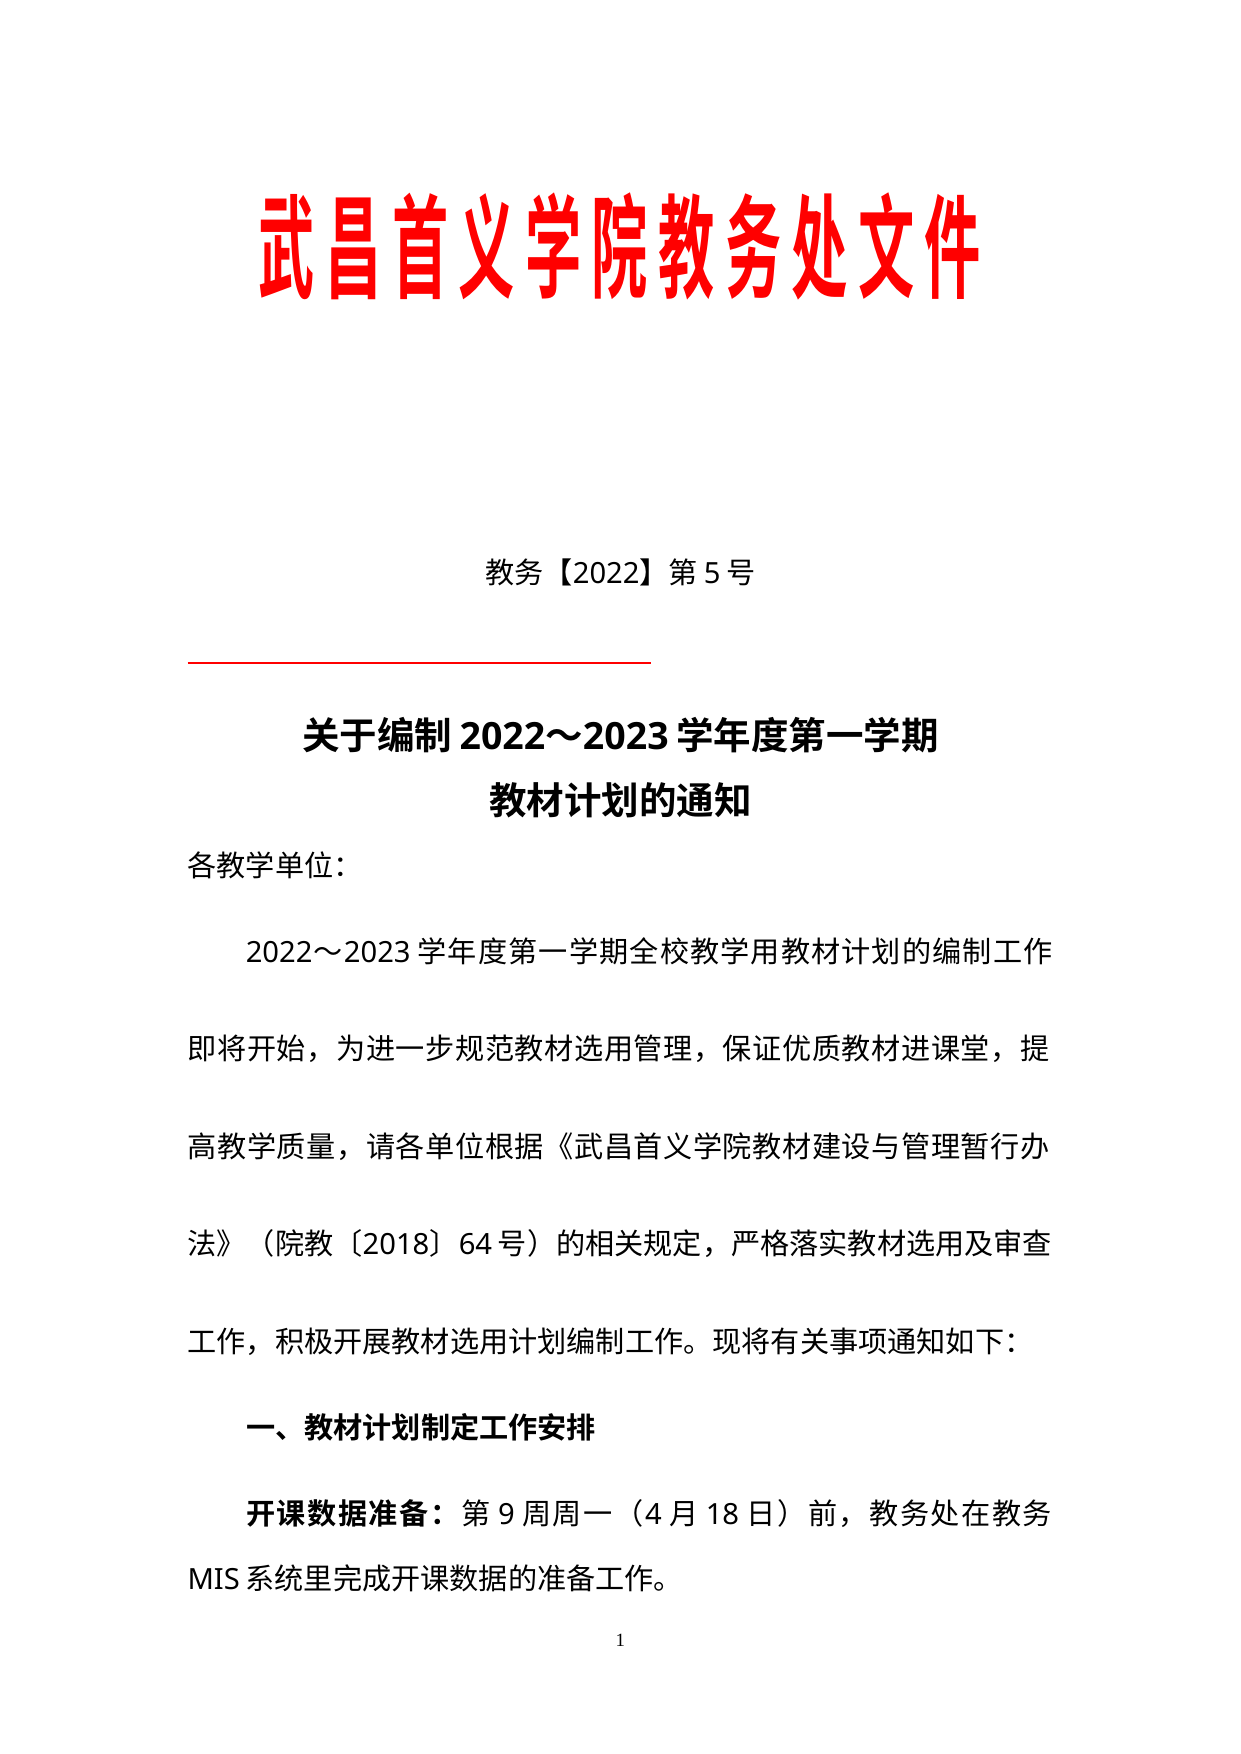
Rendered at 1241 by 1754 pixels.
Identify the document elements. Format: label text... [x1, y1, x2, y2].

text 武昌首义学院教务处文件 [187, 138, 1053, 333]
text 各教学单位： [187, 831, 1053, 896]
text 开课数据准备：第9周周一（4月18日）前，教务处在教务MIS系统里完成开课数据的准备工作。 [187, 1479, 1053, 1609]
text 2022～2023学年度第一学期全校教学用教材计划的编制工作即将开始，为进一步规范教材选用管理，保证优质教材进课堂，提高教学质量，请各单位根据《武昌首义学院教材建设与管理暂行办法》（院教〔2018〕64号）的相关规定，严格落实教材选用及审查工作，积极开展教材选用计划编制工作。现将有关事项通知如下： [187, 917, 1053, 1372]
text 教务【2022】第5号 [187, 538, 1053, 603]
text 关于编制2022～2023学年度第一学期 [187, 701, 1053, 766]
text 一、教材计划制定工作安排 [187, 1393, 1053, 1458]
text 教材计划的通知 [187, 766, 1053, 831]
